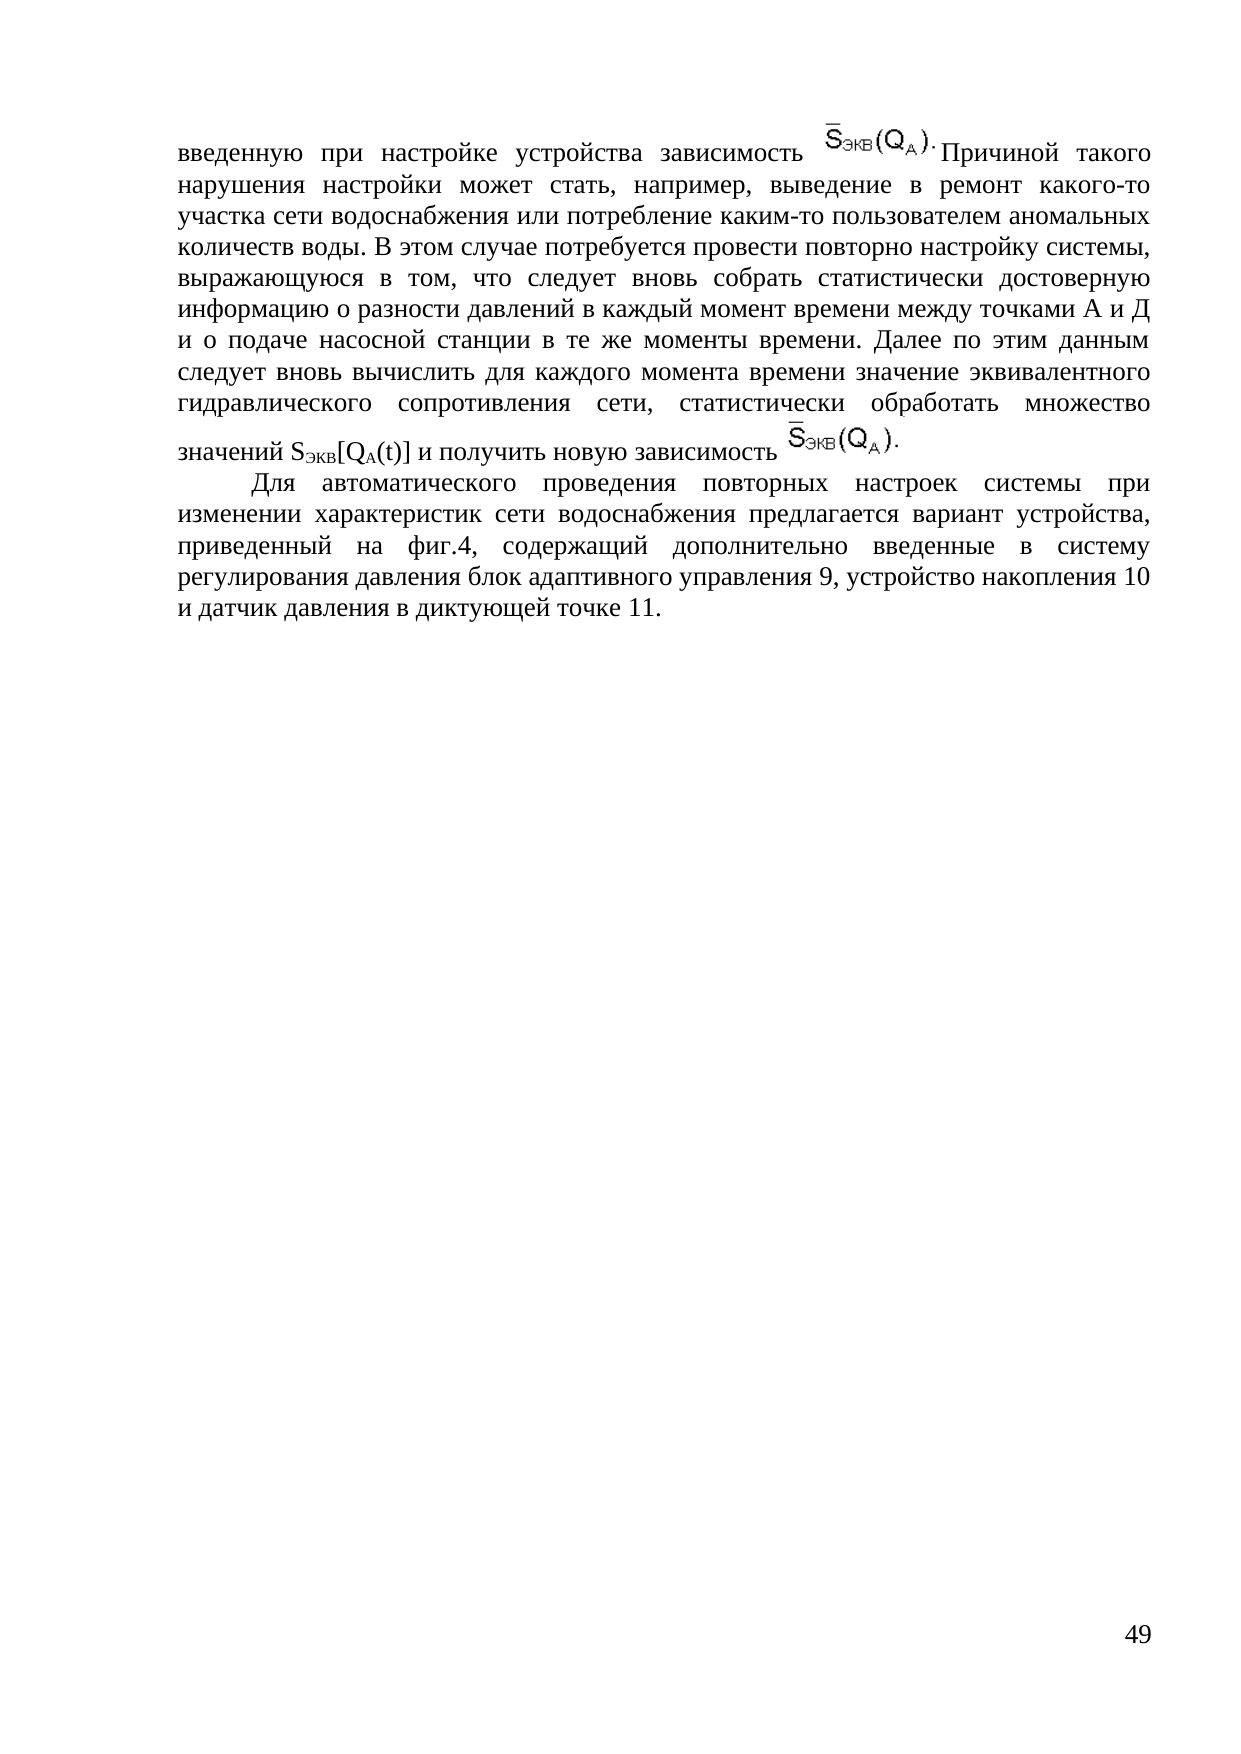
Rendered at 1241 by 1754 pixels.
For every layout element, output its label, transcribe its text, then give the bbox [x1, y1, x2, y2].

text Для автоматического проведения повторных настроек системы при изменении характеристик сети водоснабжения предлагается вариант устройства, приведенный на фиг.4, содержащий дополнительно введенные в систему регулирования давления блок адаптивного управления 9, устройство накопления 10 и датчик давления в диктующей точке 11. [177, 466, 1152, 622]
picture [821, 118, 941, 162]
picture [784, 416, 904, 461]
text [177, 118, 1152, 466]
